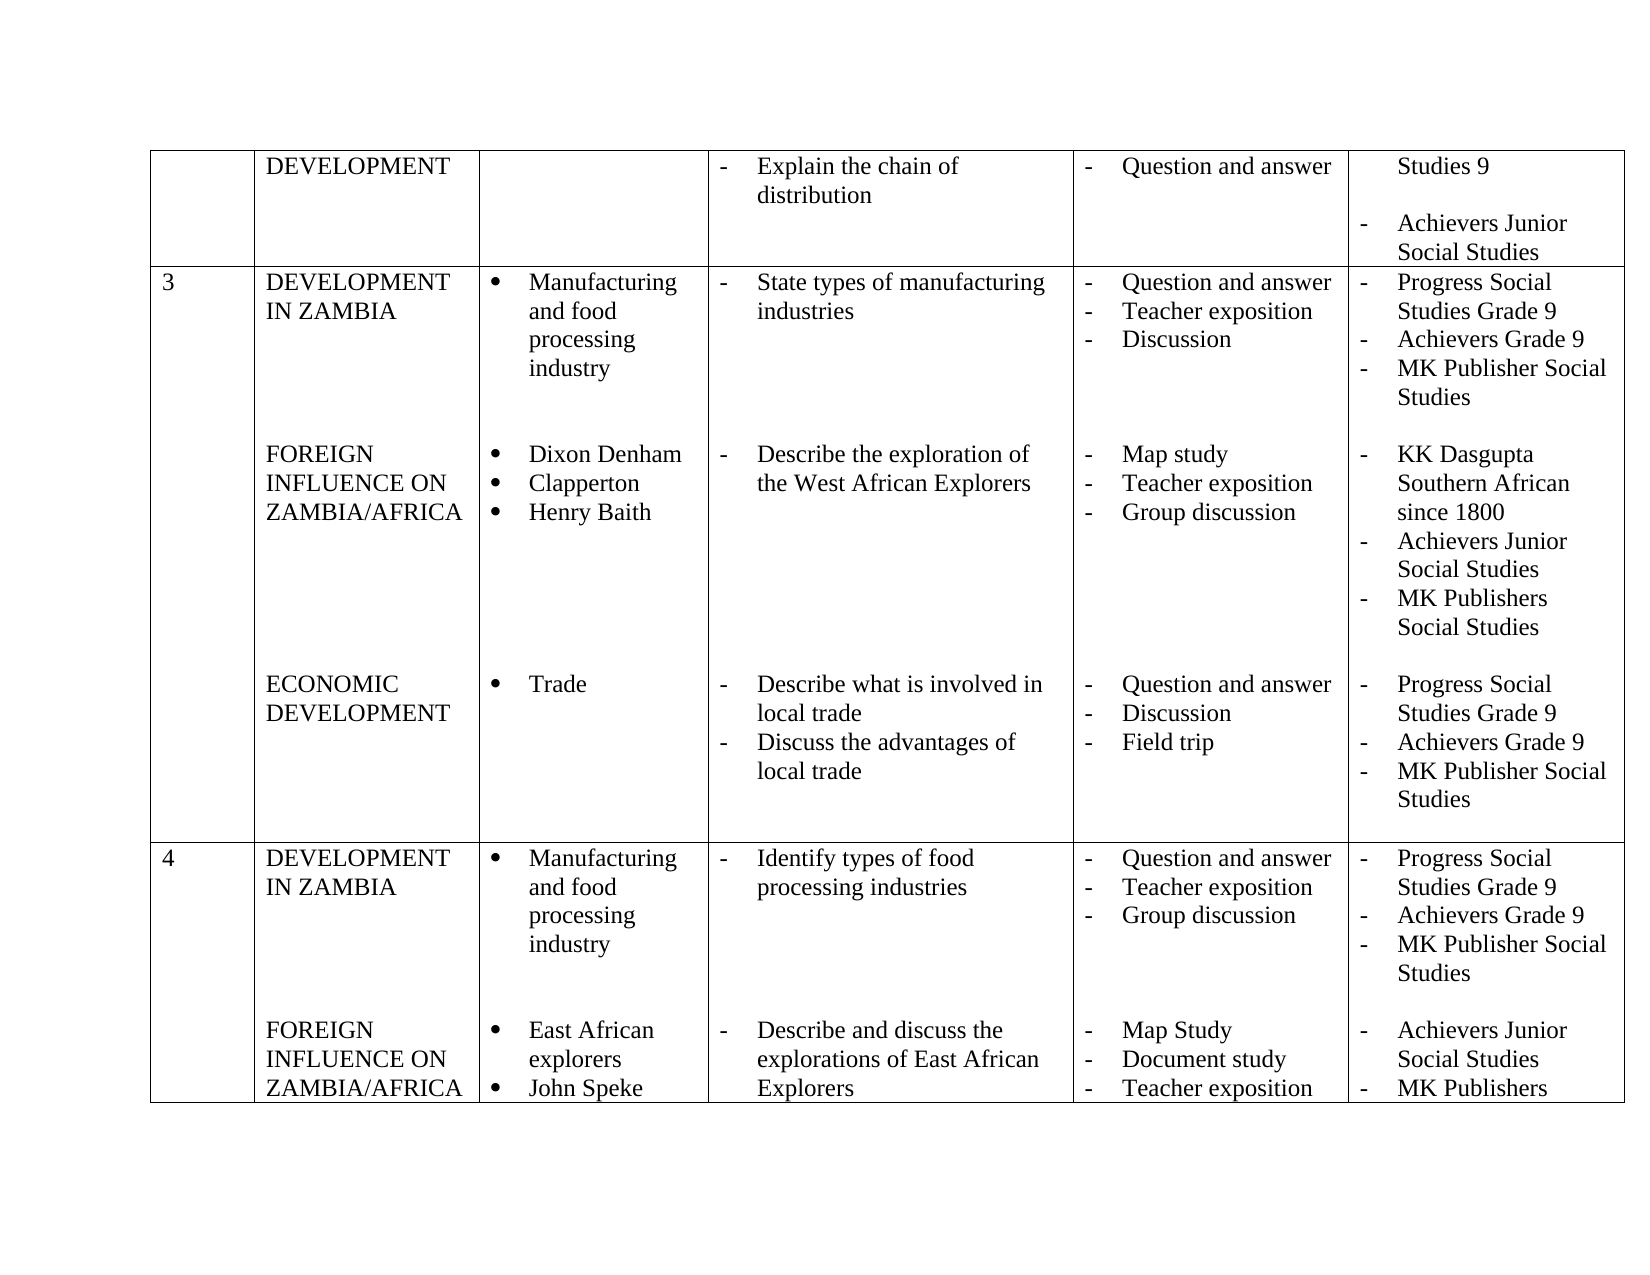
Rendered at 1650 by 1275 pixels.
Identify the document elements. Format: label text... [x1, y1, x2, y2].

table_cell Progress Social Studies Grade 9 Achievers Grade 9 MK Publisher Social Studies KK Dasgupta Southern African since 1800 Achievers Junior Social Studies MK Publishers Social Studies Progress Social Studies Grade 9 Achievers Grade 9 MK Publisher Social Studies [1349, 267, 1624, 842]
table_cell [1349, 151, 1624, 266]
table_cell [255, 843, 479, 1102]
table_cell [1074, 843, 1348, 1102]
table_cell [480, 843, 708, 1102]
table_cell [1074, 151, 1348, 266]
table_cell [255, 151, 479, 266]
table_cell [709, 843, 1073, 1102]
table_cell 2 [151, 151, 254, 266]
table_cell DEVELOPMENT IN ZAMBIA FOREIGN INFLUENCE ON ZAMBIA/AFRICA ECONOMIC DEVELOPMENT [255, 267, 479, 842]
table_cell 3 [151, 267, 254, 842]
table_cell State types of manufacturing industries Describe the exploration of the West African Explorers Describe what is involved in local trade Discuss the advantages of local trade [709, 267, 1073, 842]
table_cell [1349, 843, 1624, 1102]
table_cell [480, 151, 708, 266]
table_cell 4 [151, 843, 254, 1102]
table_cell Question and answer Teacher exposition Discussion Map study Teacher exposition Group discussion Question and answer Discussion Field trip [1074, 267, 1348, 842]
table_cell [709, 151, 1073, 266]
table_cell Manufacturing and food processing industry Dixon Denham Clapperton Henry Baith Trade [480, 267, 708, 842]
